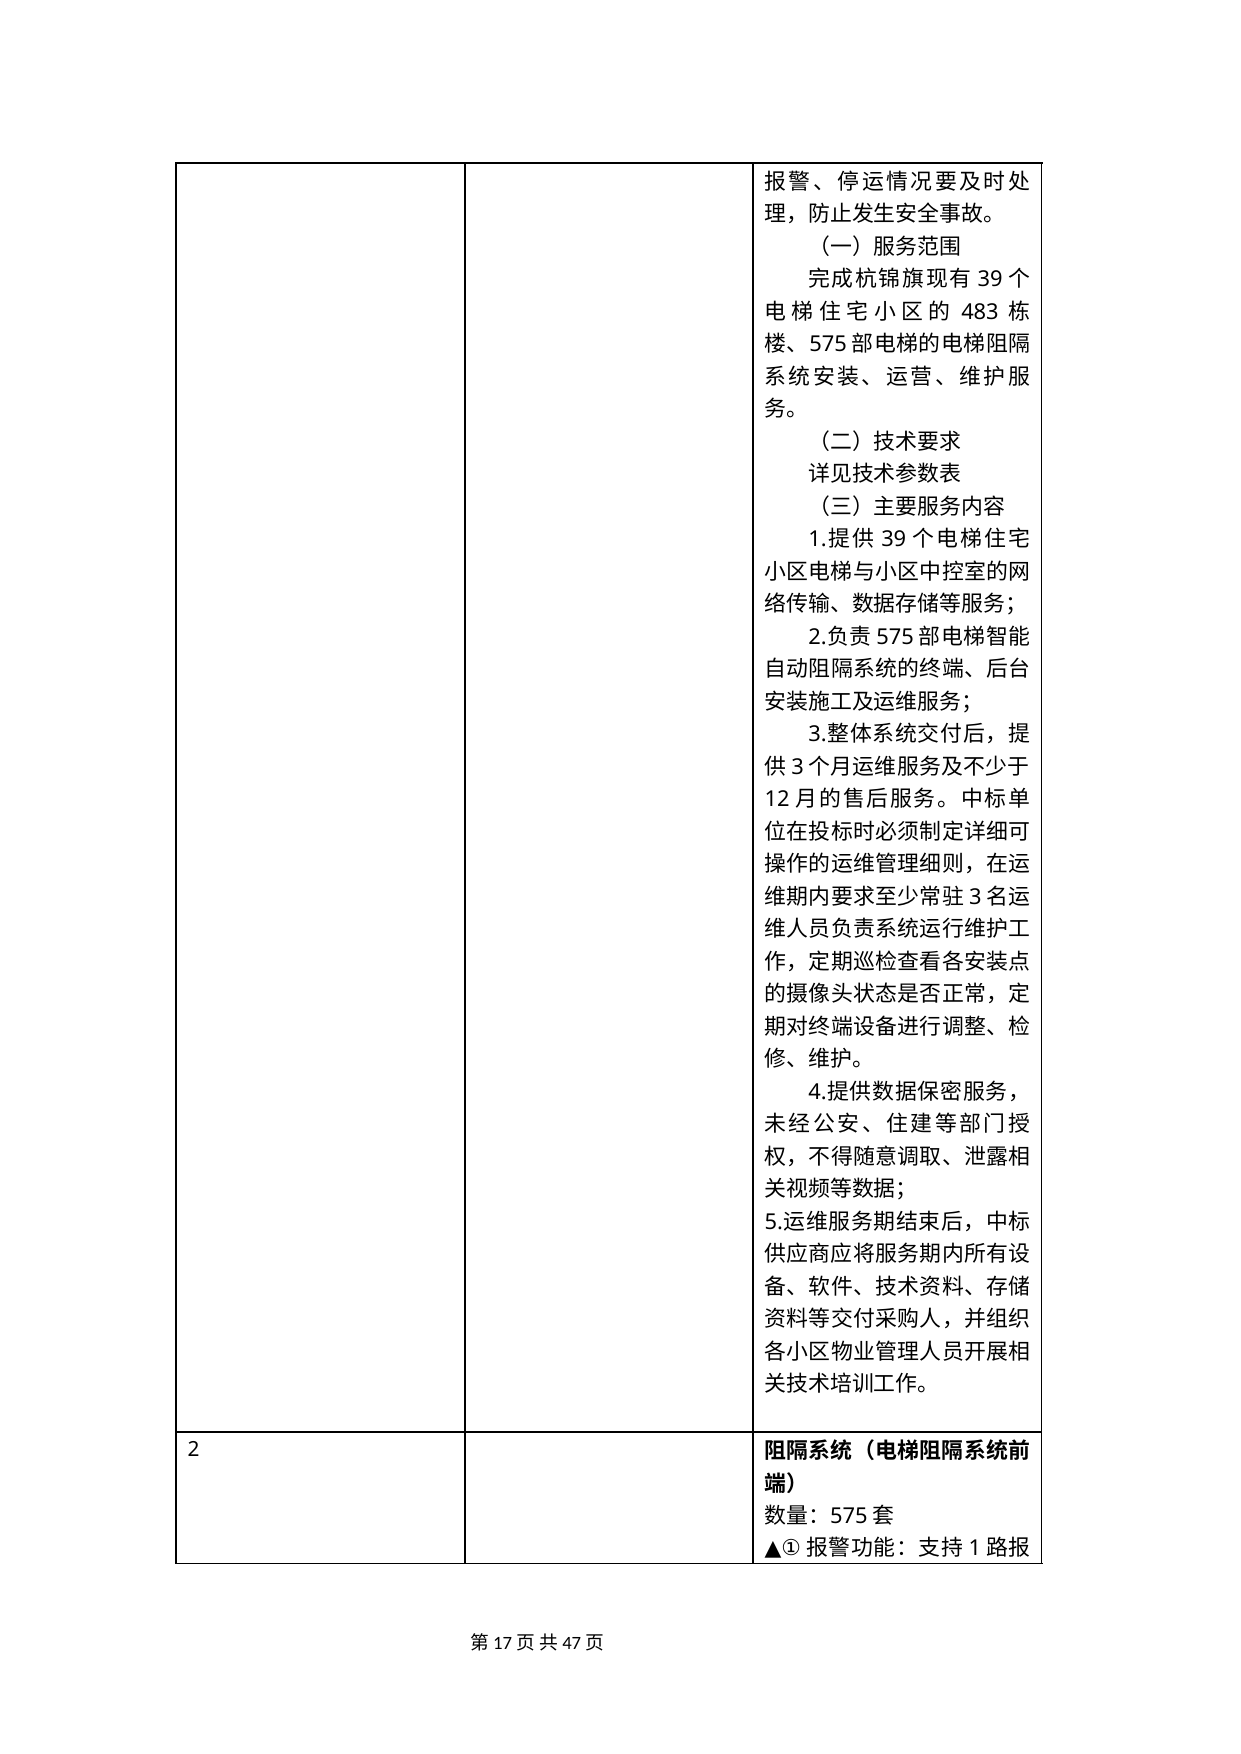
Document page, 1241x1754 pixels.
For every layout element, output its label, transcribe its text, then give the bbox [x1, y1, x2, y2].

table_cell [754, 164, 1041, 1431]
table_cell 1 [177, 164, 464, 1431]
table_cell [754, 1433, 1041, 1563]
table_cell [466, 1433, 752, 1563]
table_cell [466, 164, 752, 1431]
table_cell 2 [177, 1433, 464, 1563]
